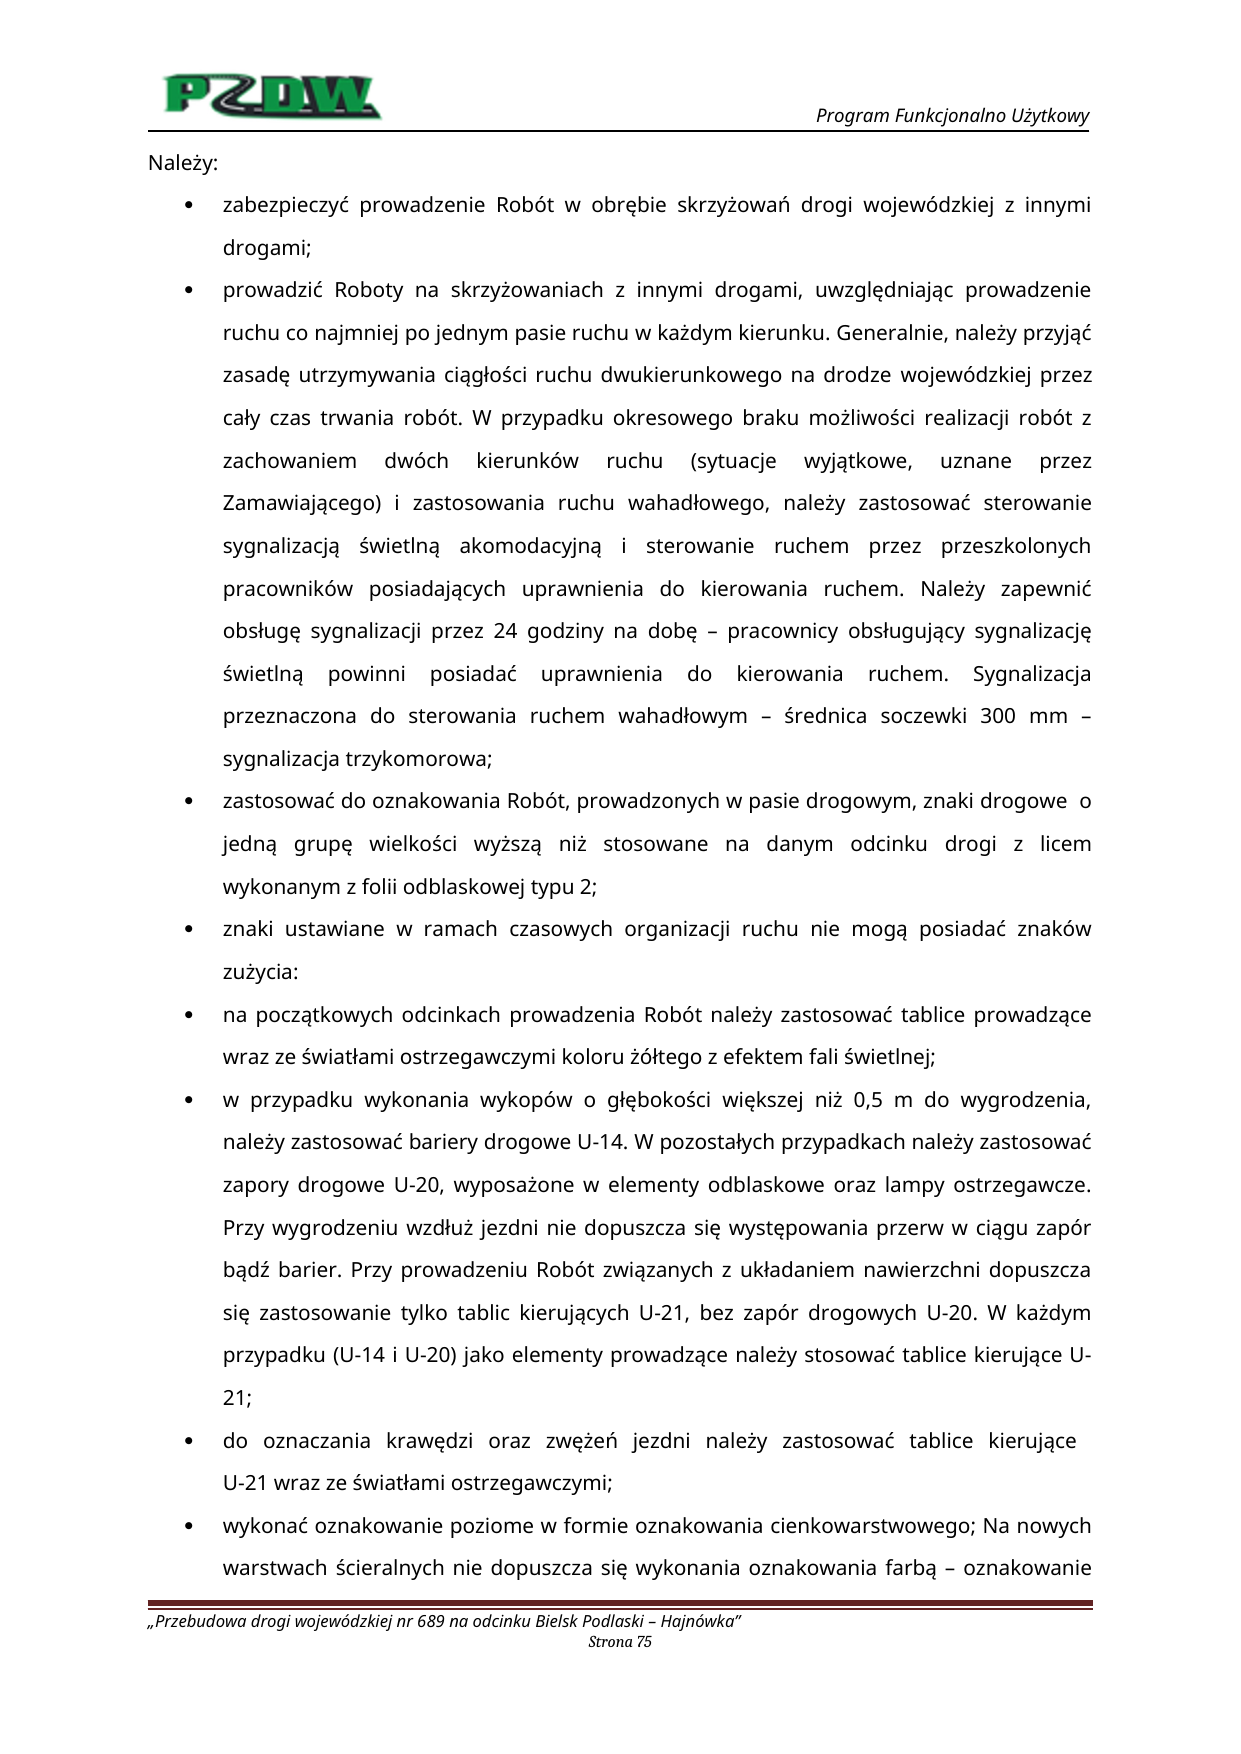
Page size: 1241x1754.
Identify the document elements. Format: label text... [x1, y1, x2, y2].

list na początkowych odcinkach prowadzenia Robót należy zastosować tablice prowadzące wraz ze światłami ostrzegawczymi koloru żółtego z efektem fali świetlnej; [185, 1000, 1093, 1071]
list zastosować do oznakowania Robót, prowadzonych w pasie drogowym, znaki drogowe o jedną grupę wielkości wyższą niż stosowane na danym odcinku drogi z licem wykonanym z folii odblaskowej typu 2; [185, 787, 1093, 900]
list znaki ustawiane w ramach czasowych organizacji ruchu nie mogą posiadać znaków zużycia: [185, 914, 1093, 986]
list prowadzić Roboty na skrzyżowaniach z innymi drogami, uwzględniając prowadzenie ruchu co najmniej po jednym pasie ruchu w każdym kierunku. Generalnie, należy przyjąć zasadę utrzymywania ciągłości ruchu dwukierunkowego na drodze wojewódzkiej przez cały czas trwania robót. W przypadku okresowego braku możliwości realizacji robót z zachowaniem dwóch kierunków ruchu (sytuacje wyjątkowe, uznane przez Zamawiającego) i zastosowania ruchu wahadłowego, należy zastosować sterowanie sygnalizacją świetlną akomodacyjną i sterowanie ruchem przez przeszkolonych pracowników posiadających uprawnienia do kierowania ruchem. Należy zapewnić obsługę sygnalizacji przez 24 godziny na dobę – pracownicy obsługujący sygnalizację świetlną powinni posiadać uprawnienia do kierowania ruchem. Sygnalizacja przeznaczona do sterowania ruchem wahadłowym – średnica soczewki 300 mm – sygnalizacja trzykomorowa; [185, 275, 1093, 772]
picture [159, 61, 389, 130]
text Należy: [148, 148, 1093, 176]
list w przypadku wykonania wykopów o głębokości większej niż 0,5 m do wygrodzenia, należy zastosować bariery drogowe U-14. W pozostałych przypadkach należy zastosować zapory drogowe U-20, wyposażone w elementy odblaskowe oraz lampy ostrzegawcze. Przy wygrodzeniu wzdłuż jezdni nie dopuszcza się występowania przerw w ciągu zapór bądź barier. Przy prowadzeniu Robót związanych z układaniem nawierzchni dopuszcza się zastosowanie tylko tablic kierujących U-21, bez zapór drogowych U-20. W każdym przypadku (U-14 i U-20) jako elementy prowadzące należy stosować tablice kierujące U-21; [185, 1085, 1093, 1412]
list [185, 1511, 1093, 1582]
list zabezpieczyć prowadzenie Robót w obrębie skrzyżowań drogi wojewódzkiej z innymi drogami; [185, 190, 1093, 261]
list do oznaczania krawędzi oraz zwężeń jezdni należy zastosować tablice kierujące U-21 wraz ze światłami ostrzegawczymi; [185, 1426, 1093, 1497]
